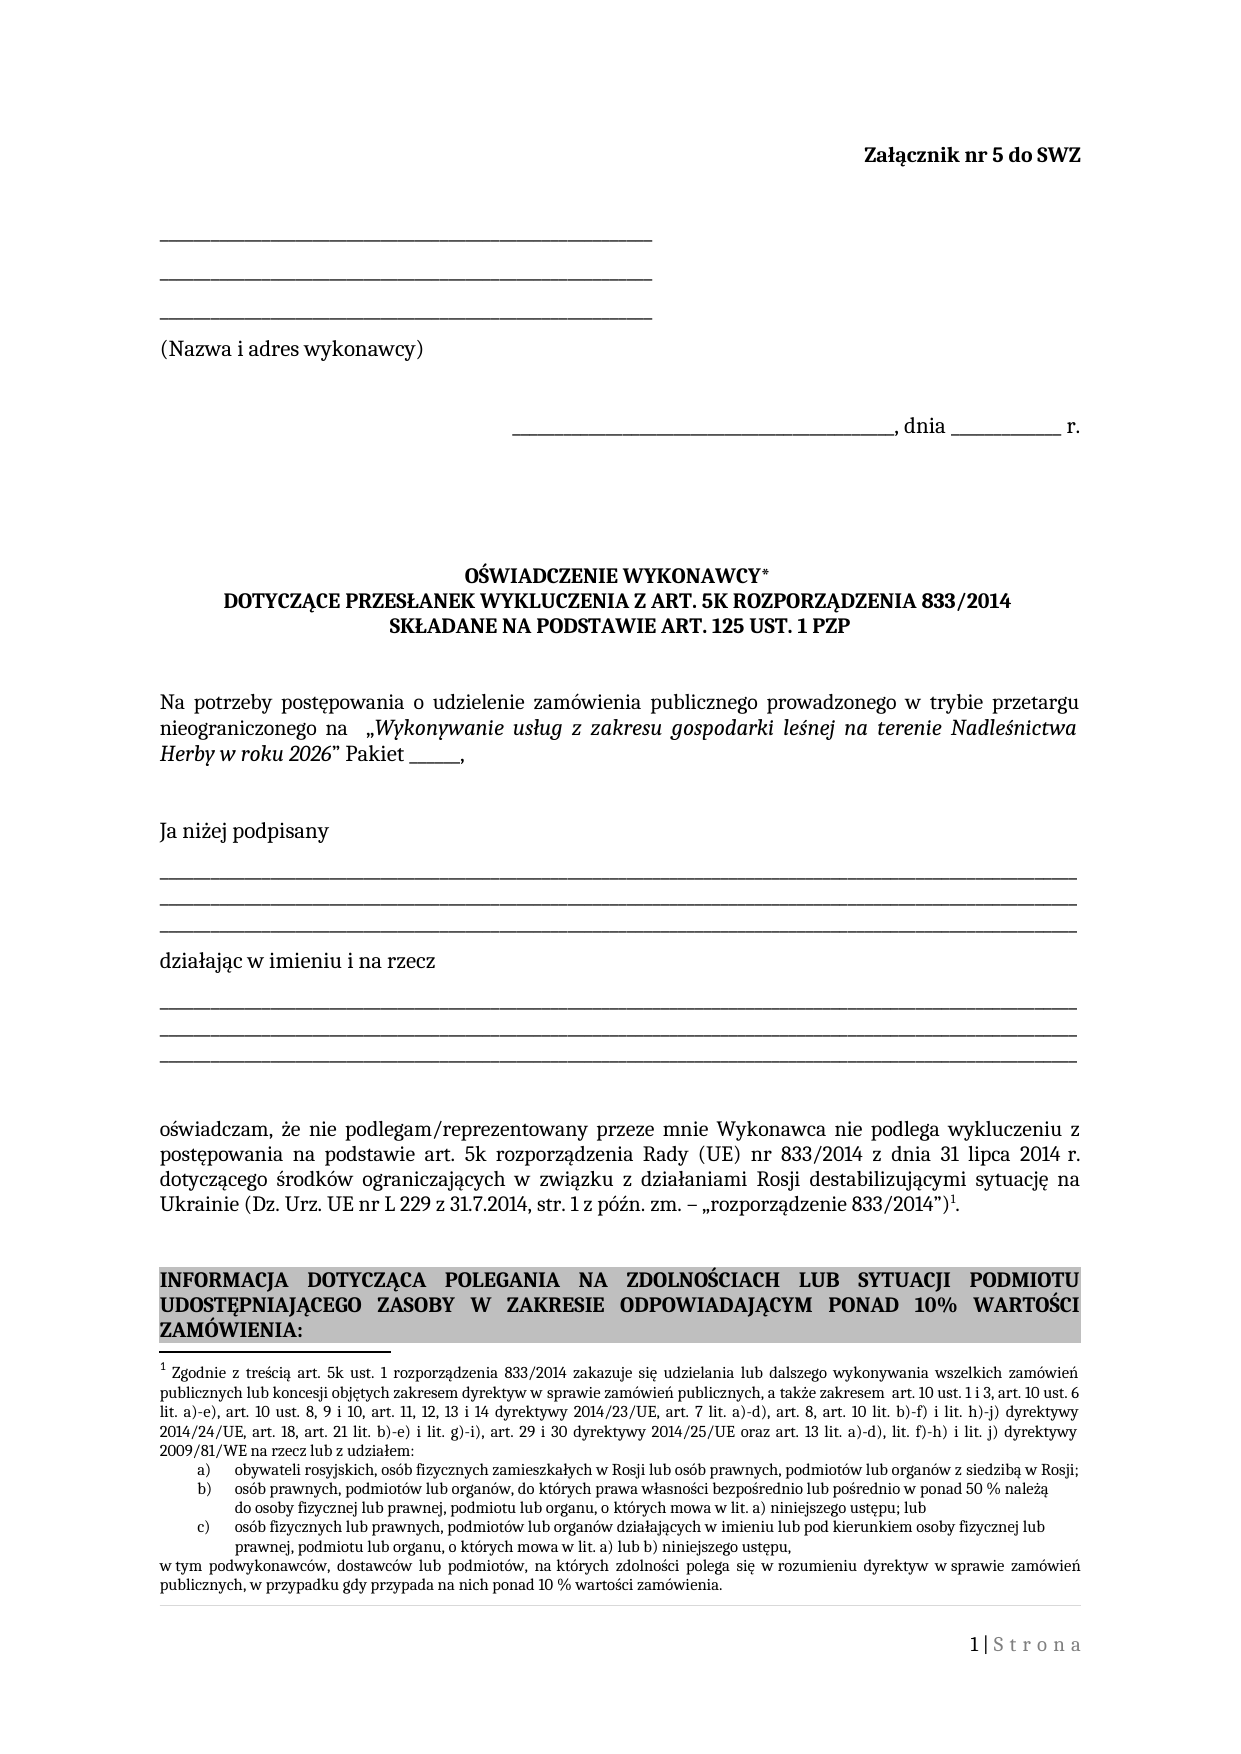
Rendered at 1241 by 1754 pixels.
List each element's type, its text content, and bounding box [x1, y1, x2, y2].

text ____________________________________________________________________________________________________________________________________________________________________________________________________________________________________________________________________________________________________________________________________ [159, 987, 1081, 1066]
text __________________________________________________________ [159, 219, 1081, 245]
text __________________________________________________________ [159, 258, 1081, 284]
text _____________________________________________, dnia _____________ r. [159, 413, 1081, 439]
text oświadczam, że nie podlegam/reprezentowany przeze mnie Wykonawca nie podlega wykluczeniu z postępowania na podstawie art. 5k rozporządzenia Rady (UE) nr 833/2014 z dnia 31 lipca 2014 r. dotyczącego środków ograniczających w związku z działaniami Rosji destabilizującymi sytuację na Ukrainie (Dz. Urz. UE nr L 229 z 31.7.2014, str. 1 z późn. zm. – „rozporządzenie 833/2014”). [159, 1116, 1081, 1217]
text Załącznik nr 5 do SWZ [159, 142, 1081, 168]
text OŚWIADCZENIE WYKONAWCY* DOTYCZĄCE PRZESŁANEK WYKLUCZENIA Z ART. 5K ROZPORZĄDZENIA 833/2014 SKŁADANE NA PODSTAWIE ART. 125 UST. 1 PZP [159, 564, 1081, 639]
text działając w imieniu i na rzecz [159, 948, 1081, 974]
text __________________________________________________________ [159, 297, 1081, 323]
text Na potrzeby postępowania o udzielenie zamówienia publicznego prowadzonego w trybie przetargu nieograniczonego na „Wykonywanie usług z zakresu gospodarki leśnej na terenie Nadleśnictwa Herby w roku 2026” Pakiet ______, [159, 690, 1081, 768]
text ____________________________________________________________________________________________________________________________________________________________________________________________________________________________________________________________________________________________________________________________________ [159, 857, 1081, 936]
text Ja niżej podpisany [159, 818, 1081, 844]
text INFORMACJA DOTYCZĄCA POLEGANIA NA ZDOLNOŚCIACH LUB SYTUACJI PODMIOTU UDOSTĘPNIAJĄCEGO ZASOBY W ZAKRESIE ODPOWIADAJĄCYM PONAD 10% WARTOŚCI ZAMÓWIENIA: [159, 1267, 1081, 1343]
text (Nazwa i adres wykonawcy) [159, 336, 1081, 362]
